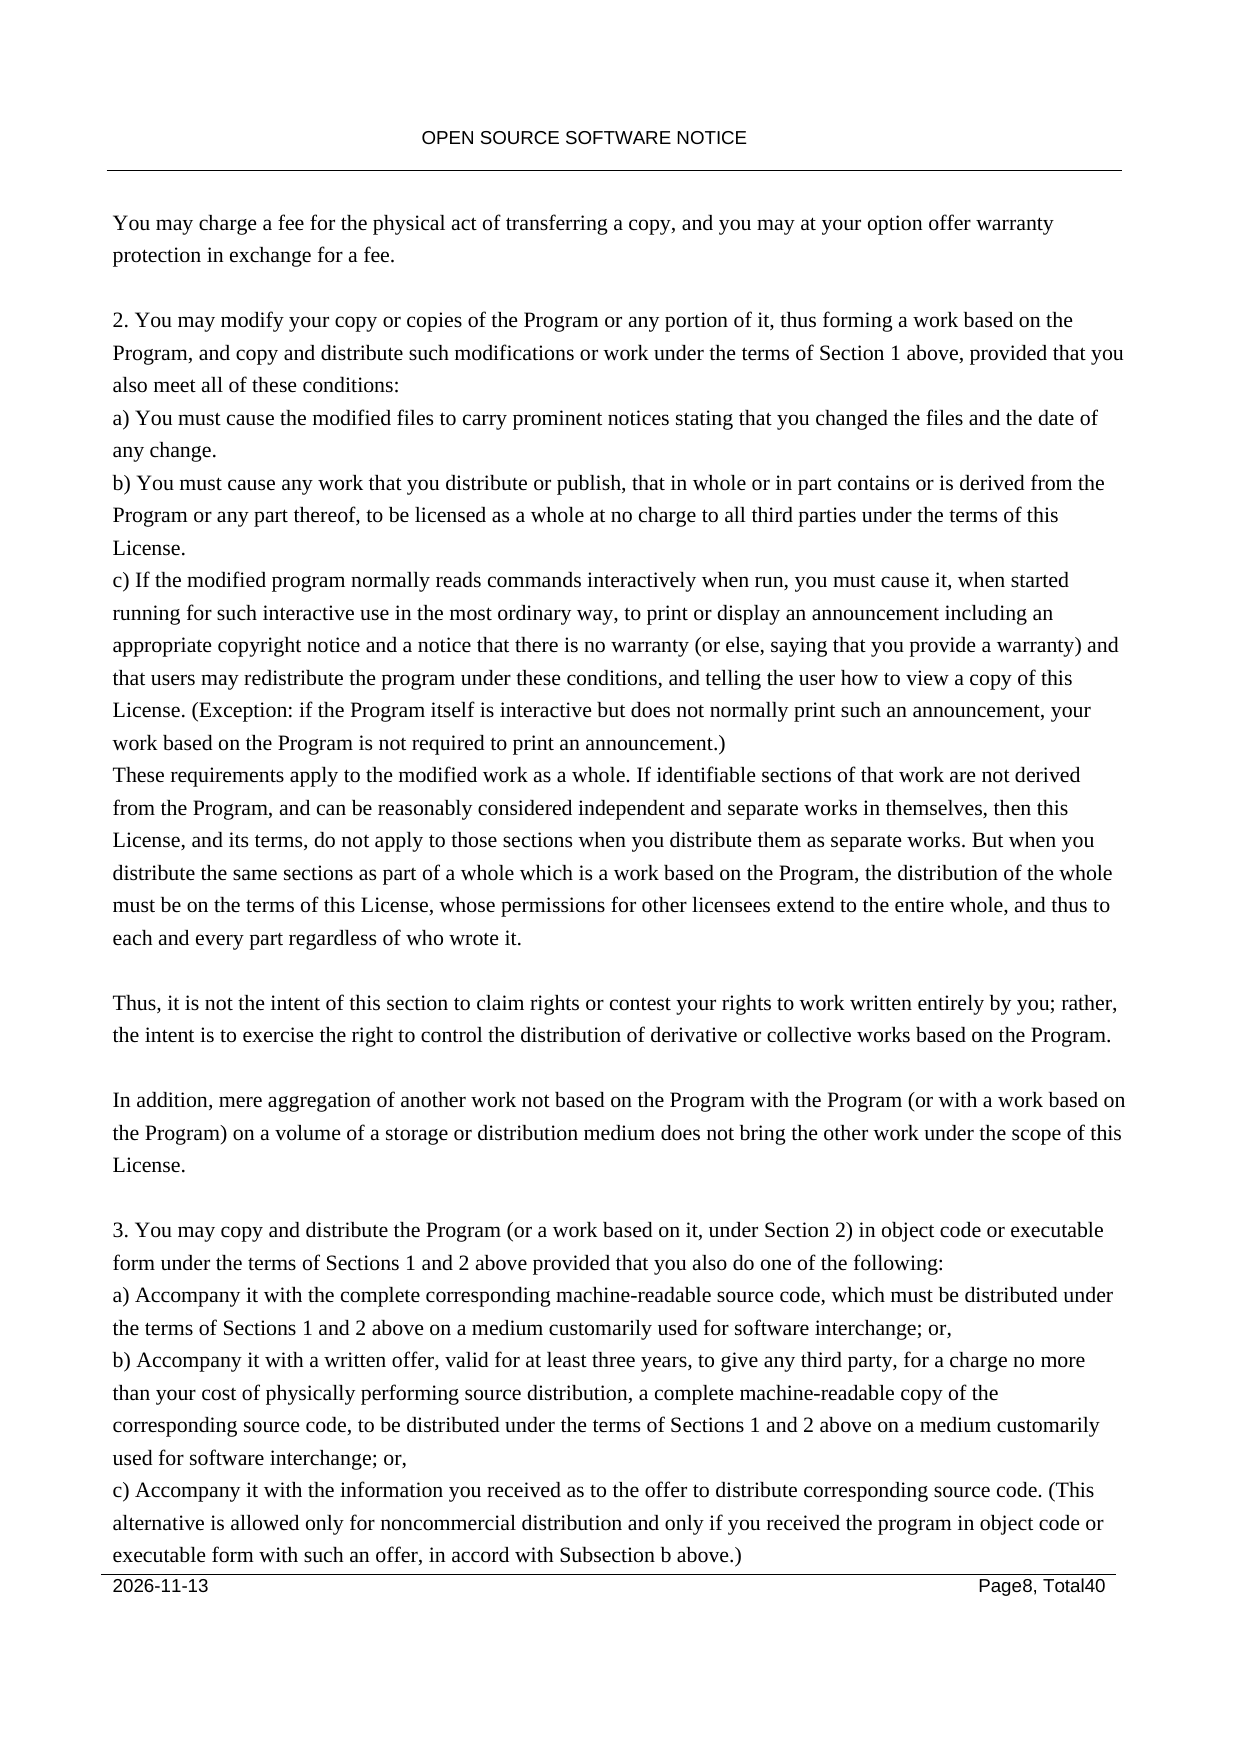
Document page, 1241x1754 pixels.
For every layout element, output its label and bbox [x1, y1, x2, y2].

text [112, 206, 1128, 1571]
